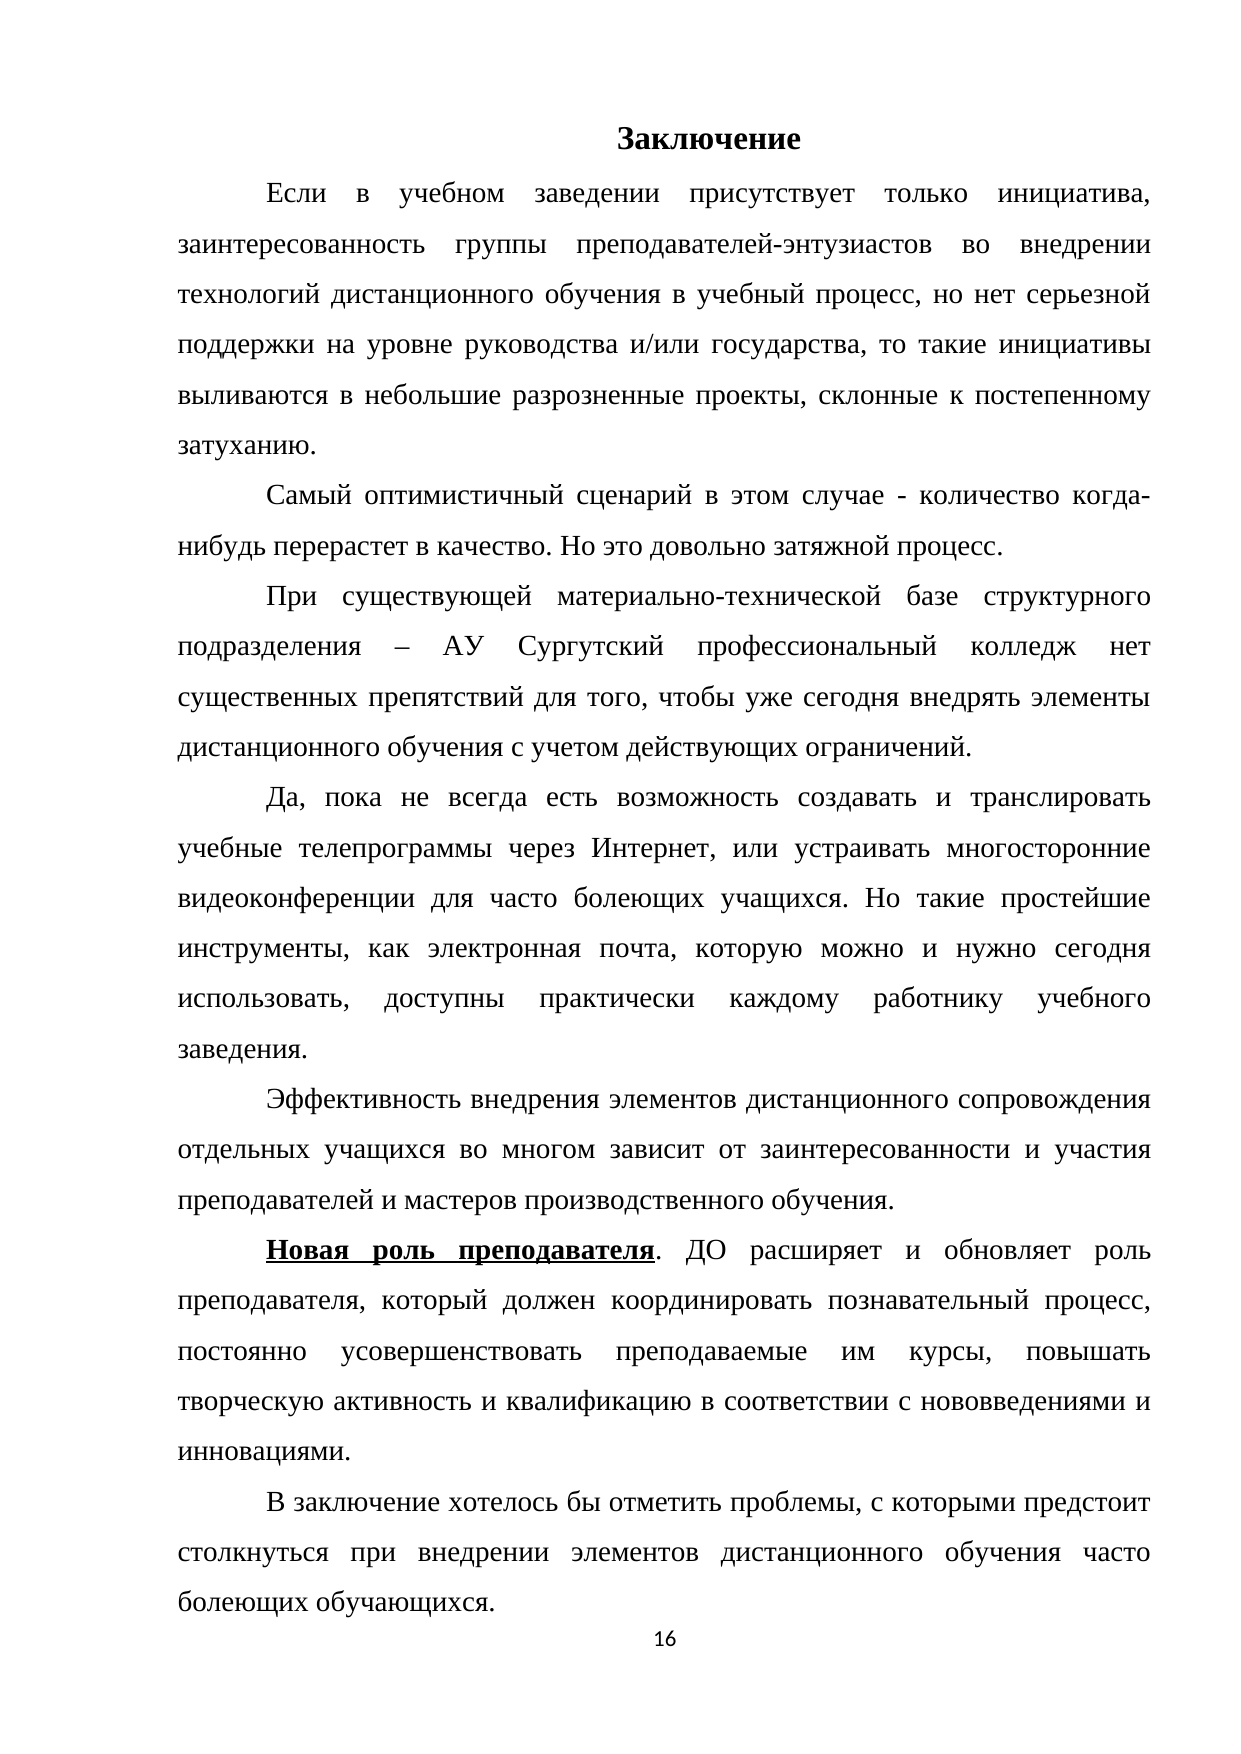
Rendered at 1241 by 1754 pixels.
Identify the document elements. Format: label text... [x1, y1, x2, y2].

text Новая роль преподавателя. ДО расширяет и обновляет роль преподавателя, который должен координировать познавательный процесс, постоянно усовершенствовать преподаваемые им курсы, повышать творческую активность и квалификацию в соответствии с нововведениями и инновациями. [177, 1232, 1152, 1467]
text Самый оптимистичный сценарий в этом случае - количество когда-нибудь перерастет в качество. Но это довольно затяжной процесс. [177, 477, 1152, 561]
text При существующей материально-технической базе структурного подразделения – АУ Сургутский профессиональный колледж нет существенных препятствий для того, чтобы уже сегодня внедрять элементы дистанционного обучения с учетом действующих ограничений. [177, 578, 1152, 763]
text Заключение [177, 118, 1152, 156]
text Эффективность внедрения элементов дистанционного сопровождения отдельных учащихся во многом зависит от заинтересованности и участия преподавателей и мастеров производственного обучения. [177, 1081, 1152, 1215]
text Да, пока не всегда есть возможность создавать и транслировать учебные телепрограммы через Интернет, или устраивать многосторонние видеоконференции для часто болеющих учащихся. Но такие простейшие инструменты, как электронная почта, которую можно и нужно сегодня использовать, доступны практически каждому работнику учебного заведения. [177, 779, 1152, 1064]
text В заключение хотелось бы отметить проблемы, с которыми предстоит столкнуться при внедрении элементов дистанционного обучения часто болеющих обучающихся. [177, 1484, 1152, 1618]
text Если в учебном заведении присутствует только инициатива, заинтересованность группы преподавателей-энтузиастов во внедрении технологий дистанционного обучения в учебный процесс, но нет серьезной поддержки на уровне руководства и/или государства, то такие инициативы выливаются в небольшие разрозненные проекты, склонные к постепенному затуханию. [177, 176, 1152, 461]
